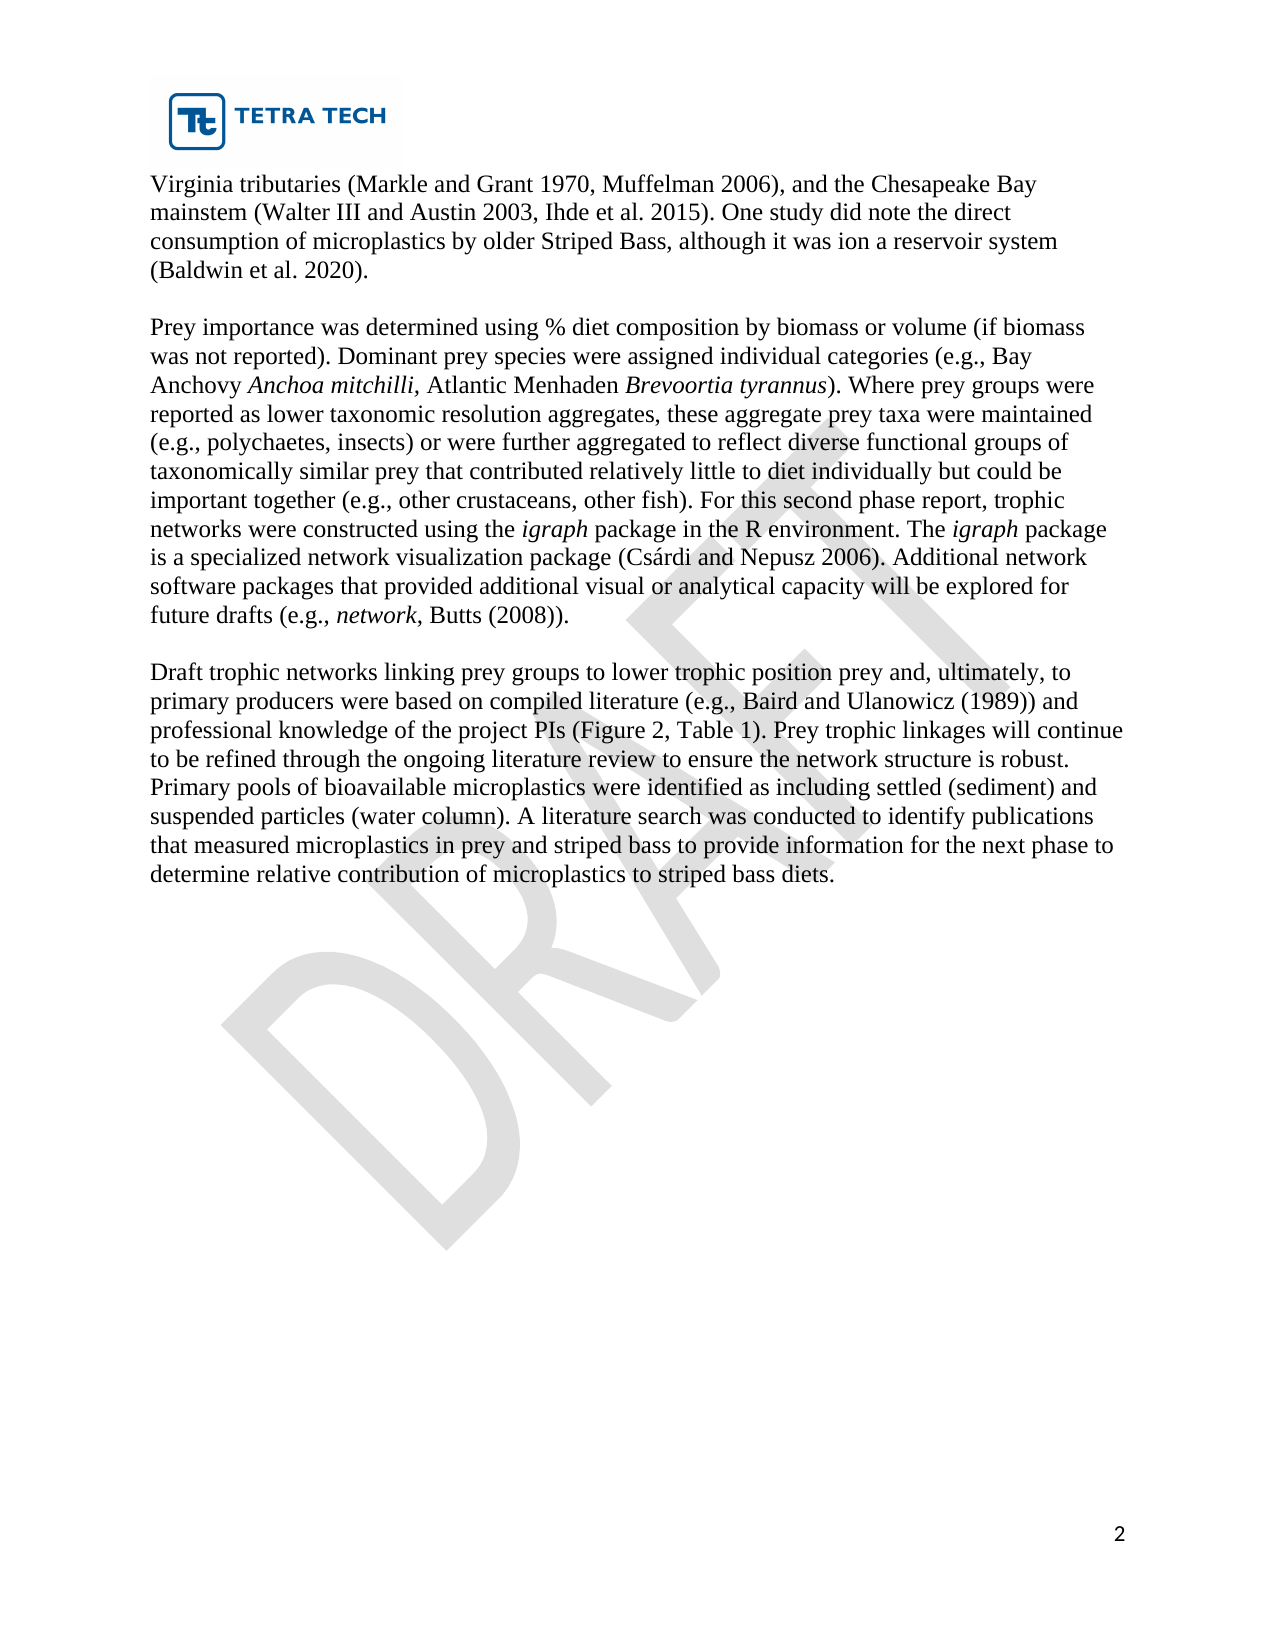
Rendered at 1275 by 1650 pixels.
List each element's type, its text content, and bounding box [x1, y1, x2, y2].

text Draft trophic networks linking prey groups to lower trophic position prey and, ultimately, to primary producers were based on compiled literature (e.g., Baird and Ulanowicz (1989)) and professional knowledge of the project PIs (Figure 2, Table 1). Prey trophic linkages will continue to be refined through the ongoing literature review to ensure the network structure is robust. Primary pools of bioavailable microplastics were identified as including settled (sediment) and suspended particles (water column). A literature search was conducted to identify publications that measured microplastics in prey and striped bass to provide information for the next phase to determine relative contribution of microplastics to striped bass diets. [150, 657, 1125, 887]
picture [150, 75, 404, 169]
text Prey importance was determined using % diet composition by biomass or volume (if biomass was not reported). Dominant prey species were assigned individual categories (e.g., Bay Anchovy Anchoa mitchilli, Atlantic Menhaden Brevoortia tyrannus). Where prey groups were reported as lower taxonomic resolution aggregates, these aggregate prey taxa were maintained (e.g., polychaetes, insects) or were further aggregated to reflect diverse functional groups of taxonomically similar prey that contributed relatively little to diet individually but could be important together (e.g., other crustaceans, other fish). For this second phase report, trophic networks were constructed using the igraph package in the R environment. The igraph package is a specialized network visualization package (Csárdi and Nepusz 2006). Additional network software packages that provided additional visual or analytical capacity will be explored for future drafts (e.g., network, Butts (2008)). [150, 312, 1125, 629]
